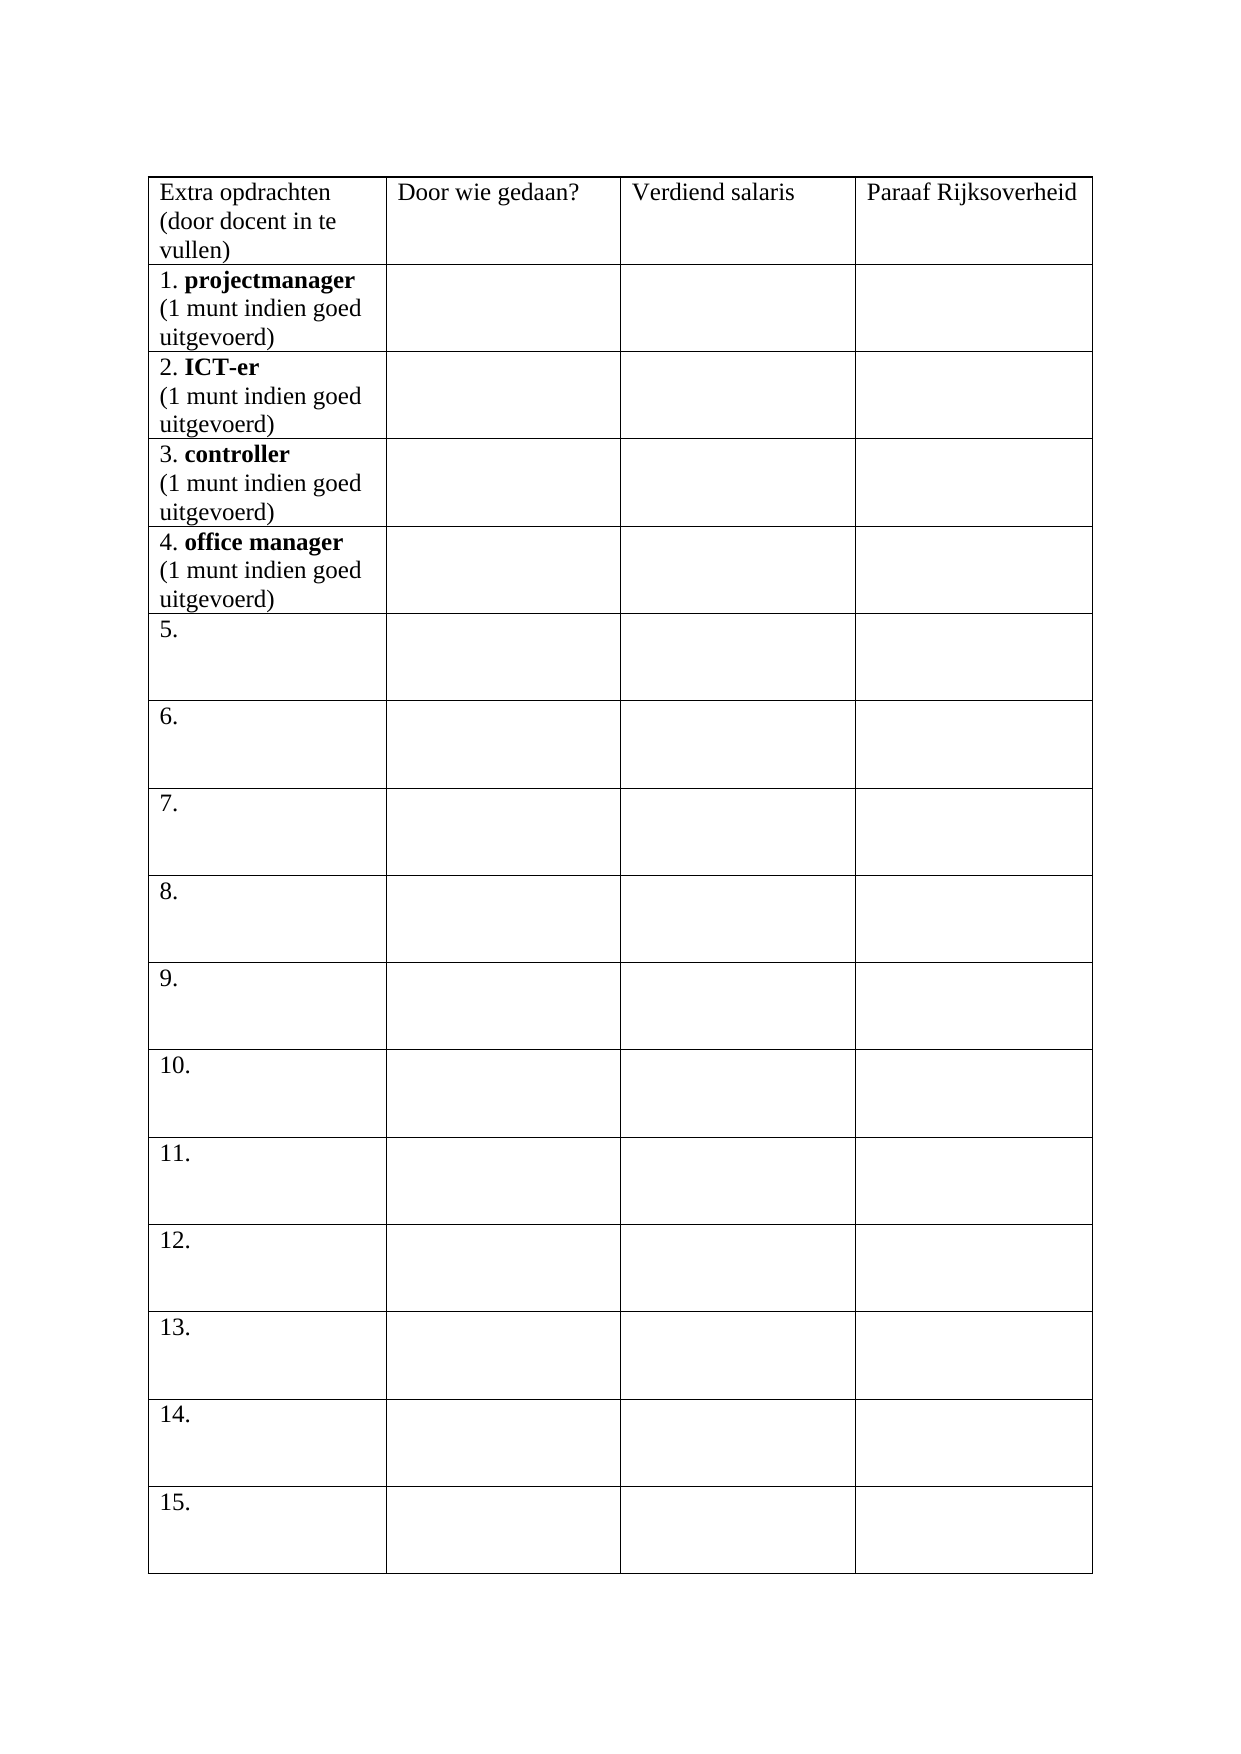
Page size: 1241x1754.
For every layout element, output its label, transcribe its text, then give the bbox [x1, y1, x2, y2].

table_cell [387, 352, 620, 438]
table_cell [387, 1487, 620, 1573]
table_cell 4. office manager (1 munt indien goed uitgevoerd) [149, 527, 386, 613]
table_cell 13. [149, 1312, 386, 1398]
table_cell [387, 876, 620, 962]
table_cell [621, 1225, 855, 1311]
table_cell [856, 1138, 1092, 1224]
table_cell [621, 1400, 855, 1486]
table_cell [856, 1225, 1092, 1311]
table_header Door wie gedaan? [387, 178, 620, 264]
table_cell [621, 1138, 855, 1224]
table_cell [387, 1138, 620, 1224]
table_cell [387, 789, 620, 875]
table_cell 12. [149, 1225, 386, 1311]
table_cell 11. [149, 1138, 386, 1224]
table_cell 8. [149, 876, 386, 962]
table_header Verdiend salaris [621, 178, 855, 264]
table_cell [621, 1487, 855, 1573]
table_cell [856, 352, 1092, 438]
table_cell [621, 439, 855, 526]
table_cell [387, 1225, 620, 1311]
table_cell 9. [149, 963, 386, 1049]
table_cell [856, 1050, 1092, 1137]
table_cell [387, 701, 620, 787]
table_cell [621, 876, 855, 962]
table_cell 10. [149, 1050, 386, 1137]
table_cell [856, 963, 1092, 1049]
table_cell [387, 1050, 620, 1137]
table_cell [856, 1312, 1092, 1398]
table_cell [387, 614, 620, 700]
table_cell [856, 876, 1092, 962]
table_cell [387, 963, 620, 1049]
table_cell 5. [149, 614, 386, 700]
table_cell [621, 1050, 855, 1137]
table_cell [621, 265, 855, 351]
table_cell [856, 789, 1092, 875]
table_cell [621, 527, 855, 613]
table_cell [856, 439, 1092, 526]
table_cell [856, 1487, 1092, 1573]
table_cell 14. [149, 1400, 386, 1486]
table_cell 2. ICT-er (1 munt indien goed uitgevoerd) [149, 352, 386, 438]
table_cell [387, 439, 620, 526]
table_header Extra opdrachten (door docent in te vullen) [149, 178, 386, 264]
table_cell [621, 701, 855, 787]
table_cell [856, 265, 1092, 351]
table_cell [621, 614, 855, 700]
table_cell [387, 265, 620, 351]
table_cell [387, 1400, 620, 1486]
table_cell 15. [149, 1487, 386, 1573]
table_cell 7. [149, 789, 386, 875]
table_cell 6. [149, 701, 386, 787]
table_cell [856, 701, 1092, 787]
table_header Paraaf Rijksoverheid [856, 178, 1092, 264]
table_cell [856, 527, 1092, 613]
table_cell [856, 1400, 1092, 1486]
table_cell [856, 614, 1092, 700]
table_cell 1. projectmanager (1 munt indien goed uitgevoerd) [149, 265, 386, 351]
table_cell [387, 1312, 620, 1398]
table_cell [621, 352, 855, 438]
table_cell [621, 1312, 855, 1398]
table_cell [621, 789, 855, 875]
table_cell [387, 527, 620, 613]
table_cell 3. controller (1 munt indien goed uitgevoerd) [149, 439, 386, 526]
table_cell [621, 963, 855, 1049]
